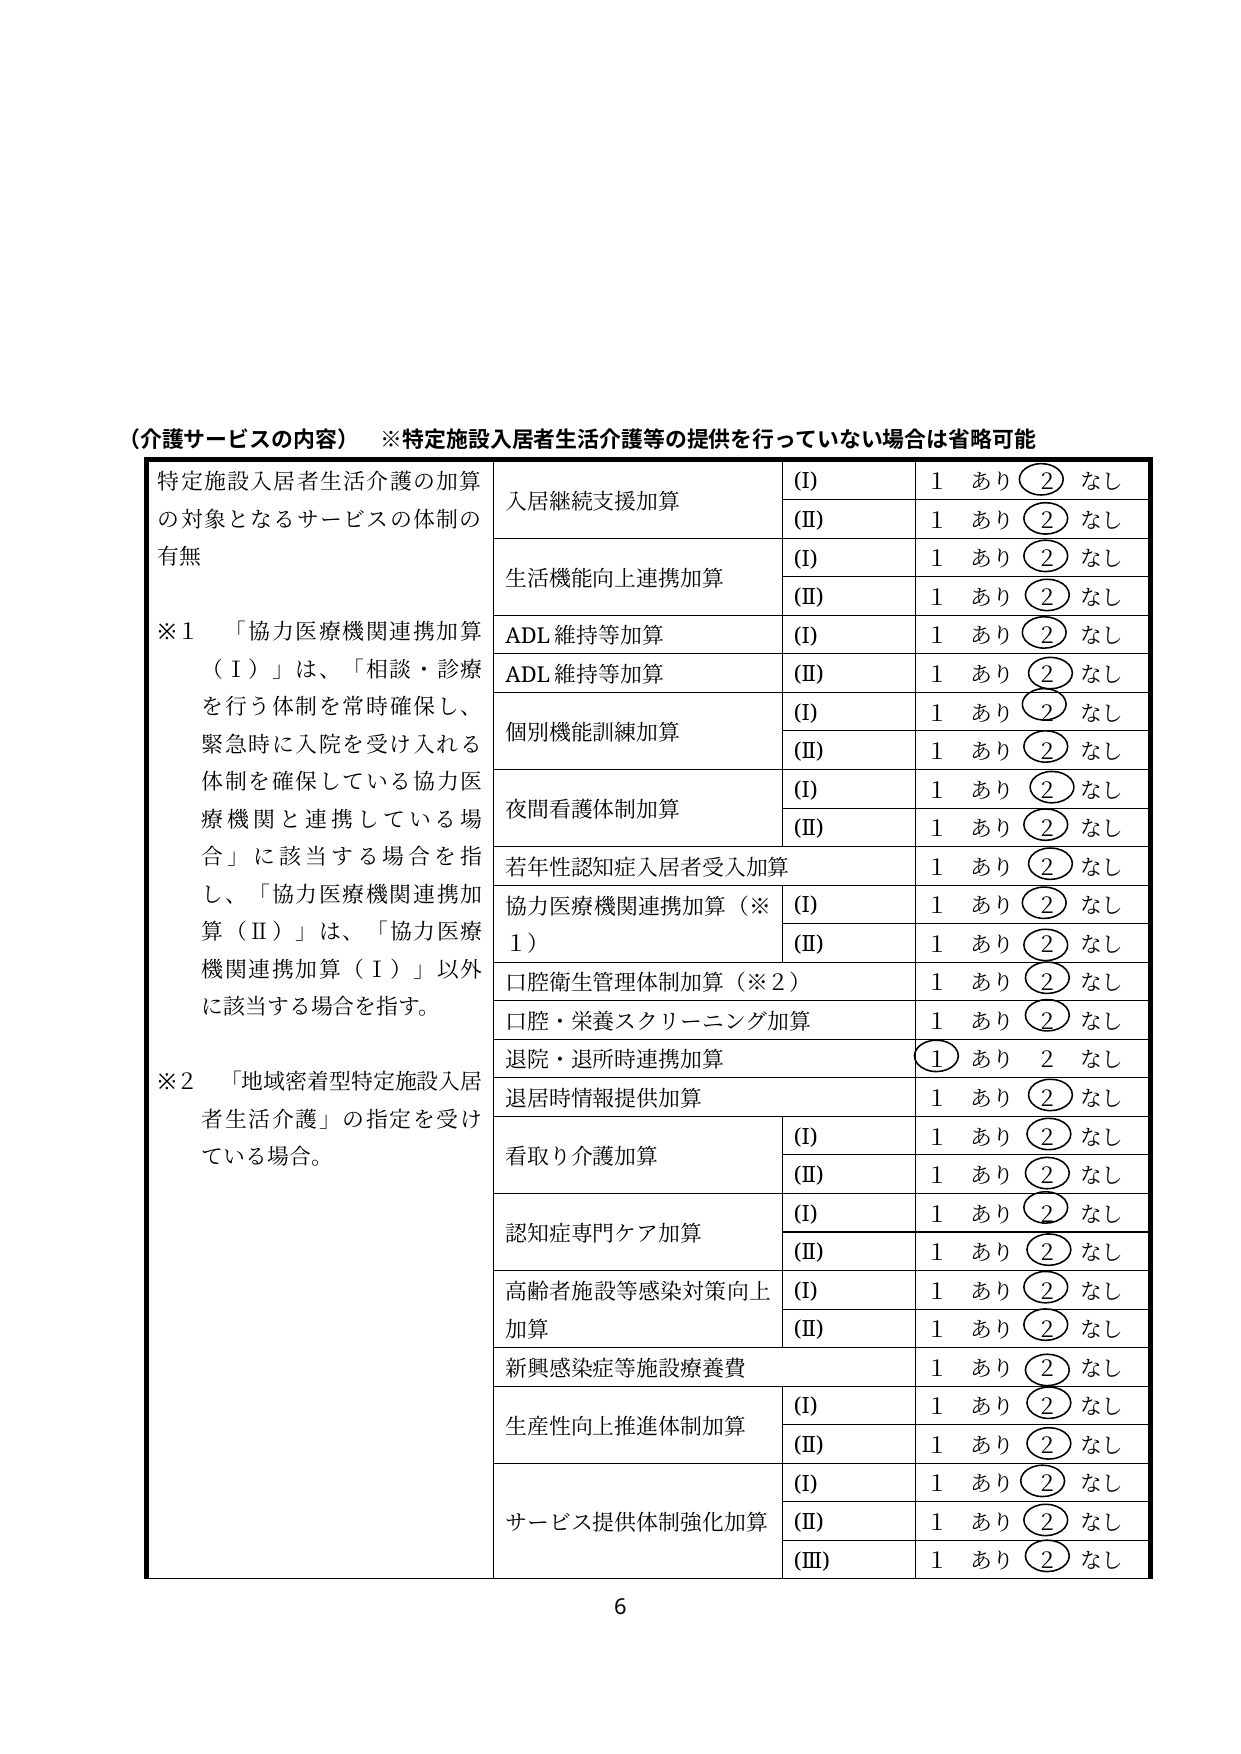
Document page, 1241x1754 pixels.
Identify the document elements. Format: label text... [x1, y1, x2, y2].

table_cell １ あり ２ なし [916, 1502, 1148, 1540]
table_cell (Ⅲ) [783, 1541, 915, 1578]
table_cell (Ⅱ) [783, 809, 915, 846]
table_cell １ あり ２ なし [916, 577, 1148, 615]
table_cell １ あり ２ なし [916, 539, 1148, 576]
table_cell 退居時情報提供加算 [494, 1078, 915, 1116]
table_cell １ あり ２ なし [916, 731, 1148, 769]
table_cell １ あり ２ なし [916, 1425, 1148, 1463]
table_cell １ あり ２ なし [916, 1194, 1148, 1231]
table_cell (Ⅰ) [783, 616, 915, 653]
table_header １ あり ２ なし [916, 462, 1148, 499]
table_cell (Ⅱ) [783, 1425, 915, 1463]
table_cell １ あり ２ なし [916, 1001, 1148, 1039]
table_cell 協力医療機関連携加算（※１） [494, 886, 782, 962]
table_cell (Ⅰ) [783, 693, 915, 730]
table_cell 口腔・栄養スクリーニング加算 [494, 1001, 915, 1039]
table_cell １ あり ２ なし [916, 963, 1148, 1000]
table_cell (Ⅱ) [783, 577, 915, 615]
table_header (Ⅰ) [783, 462, 915, 499]
text （介護サービスの内容） ※特定施設入居者生活介護等の提供を行っていない場合は省略可能 [118, 419, 1122, 457]
table_cell (Ⅱ) [783, 1155, 915, 1193]
table_cell １ あり ２ なし [916, 1233, 1148, 1270]
table_cell (Ⅰ) [783, 886, 915, 923]
table_cell (Ⅱ) [783, 500, 915, 538]
table_cell １ あり ２ なし [916, 654, 1148, 692]
table_cell １ あり ２ なし [916, 1464, 1148, 1501]
table_cell (Ⅰ) [783, 770, 915, 807]
table_cell ADL維持等加算 [494, 654, 782, 692]
table_cell １ あり ２ なし [916, 770, 1148, 807]
table_cell １ あり ２ なし [916, 886, 1148, 923]
table_cell 夜間看護体制加算 [494, 770, 782, 846]
table_cell 若年性認知症入居者受入加算 [494, 847, 915, 884]
table_cell １ あり ２ なし [916, 1310, 1148, 1347]
table_cell １ あり ２ なし [916, 1078, 1148, 1116]
table_cell １ あり ２ なし [916, 616, 1148, 653]
table_cell １ あり ２ なし [916, 1271, 1148, 1308]
table_cell (Ⅱ) [783, 1233, 915, 1270]
table_cell (Ⅰ) [783, 539, 915, 576]
table_cell 看取り介護加算 [494, 1117, 782, 1193]
table_cell (Ⅰ) [783, 1271, 915, 1308]
table_cell (Ⅱ) [783, 654, 915, 692]
table_cell (Ⅰ) [783, 1464, 915, 1501]
table_cell サービス提供体制強化加算 [494, 1464, 782, 1578]
table_cell 高齢者施設等感染対策向上加算 [494, 1271, 782, 1347]
table_cell (Ⅱ) [783, 1502, 915, 1540]
table_cell (Ⅱ) [783, 1310, 915, 1347]
table_cell １ あり ２ なし [916, 1155, 1148, 1193]
table_cell １ あり ２ なし [916, 847, 1148, 884]
table_cell (Ⅰ) [783, 1194, 915, 1231]
table_cell (Ⅱ) [783, 731, 915, 769]
table_cell １ あり ２ なし [916, 693, 1148, 730]
table_cell 生活機能向上連携加算 [494, 539, 782, 615]
table_cell １ あり ２ なし [916, 1387, 1148, 1424]
table_cell １ あり ２ なし [916, 1040, 1148, 1077]
table_cell (Ⅱ) [783, 924, 915, 962]
table_cell (Ⅰ) [783, 1117, 915, 1154]
table_cell 個別機能訓練加算 [494, 693, 782, 769]
table_cell １ あり ２ なし [916, 924, 1148, 962]
table_cell １ あり ２ なし [916, 500, 1148, 538]
table_cell １ あり ２ なし [916, 1541, 1148, 1578]
table_cell １ あり ２ なし [916, 1348, 1148, 1386]
table_cell １ あり ２ なし [916, 809, 1148, 846]
table_cell １ あり ２ なし [916, 1117, 1148, 1154]
table_cell 新興感染症等施設療養費 [494, 1348, 915, 1386]
table_cell 口腔衛生管理体制加算（※２） [494, 963, 915, 1000]
table_cell ADL維持等加算 [494, 616, 782, 653]
table_header 特定施設入居者生活介護の加算の対象となるサービスの体制の有無 ※１ 「協力医療機関連携加算（Ⅰ）」は、「相談・診療を行う体制を常時確保し、緊急時に入院を受け入れる体制を確保している協力医療機関と連携している場合」に該当する場合を指し、「協力医療機関連携加算（Ⅱ）」は、「協力医療機関連携加算（Ⅰ）」以外に該当する場合を指す。 ※２ 「地域密着型特定施設入居者生活介護」の指定を受けている場合。 [149, 462, 493, 1578]
table_cell (Ⅰ) [783, 1387, 915, 1424]
table_cell 生産性向上推進体制加算 [494, 1387, 782, 1463]
table_cell 退院・退所時連携加算 [494, 1040, 915, 1077]
table_cell 認知症専門ケア加算 [494, 1194, 782, 1270]
table_header 入居継続支援加算 [494, 462, 782, 538]
